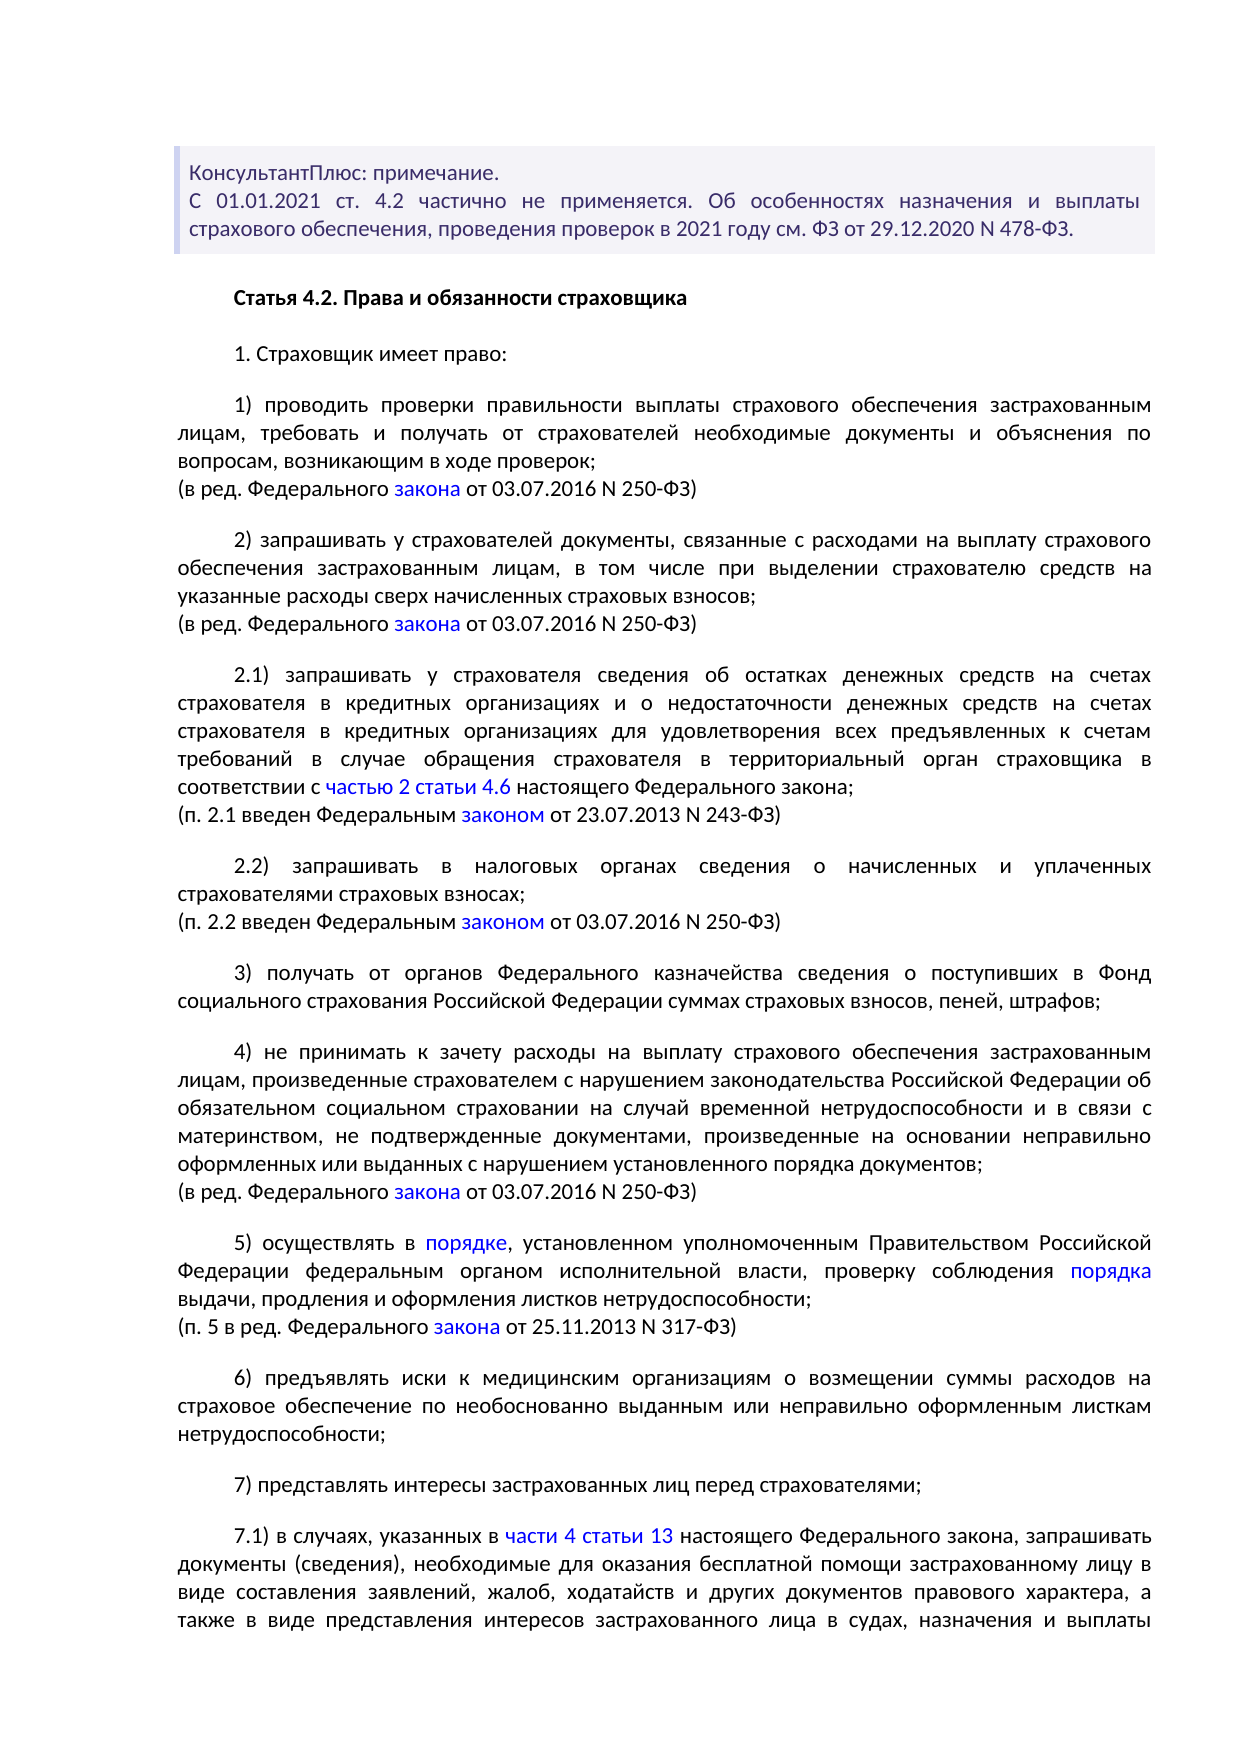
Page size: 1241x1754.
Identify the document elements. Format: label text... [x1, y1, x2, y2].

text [177, 1521, 1152, 1633]
text 4) не принимать к зачету расходы на выплату страхового обеспечения застрахованным лицам, произведенные страхователем с нарушением законодательства Российской Федерации об обязательном социальном страховании на случай временной нетрудоспособности и в связи с материнством, не подтвержденные документами, произведенные на основании неправильно оформленных или выданных с нарушением установленного порядка документов; [177, 1037, 1152, 1177]
title Статья 4.2. Права и обязанности страховщика [177, 283, 1152, 311]
text 1. Страховщик имеет право: [177, 339, 1152, 367]
text (в ред. Федерального закона от 03.07.2016 N 250-ФЗ) [177, 474, 1152, 502]
text 6) предъявлять иски к медицинским организациям о возмещении суммы расходов на страховое обеспечение по необоснованно выданным или неправильно оформленным листкам нетрудоспособности; [177, 1363, 1152, 1447]
text 2) запрашивать у страхователей документы, связанные с расходами на выплату страхового обеспечения застрахованным лицам, в том числе при выделении страхователю средств на указанные расходы сверх начисленных страховых взносов; [177, 525, 1152, 609]
text 5) осуществлять в порядке, установленном уполномоченным Правительством Российской Федерации федеральным органом исполнительной власти, проверку соблюдения порядка выдачи, продления и оформления листков нетрудоспособности; [177, 1228, 1152, 1312]
text (в ред. Федерального закона от 03.07.2016 N 250-ФЗ) [177, 609, 1152, 637]
text 3) получать от органов Федерального казначейства сведения о поступивших в Фонд социального страхования Российской Федерации суммах страховых взносов, пеней, штрафов; [177, 958, 1152, 1014]
text 7) представлять интересы застрахованных лиц перед страхователями; [177, 1470, 1152, 1498]
text (п. 5 в ред. Федерального закона от 25.11.2013 N 317-ФЗ) [177, 1312, 1152, 1340]
text (п. 2.1 введен Федеральным законом от 23.07.2013 N 243-ФЗ) [177, 800, 1152, 828]
text (в ред. Федерального закона от 03.07.2016 N 250-ФЗ) [177, 1177, 1152, 1205]
text (п. 2.2 введен Федеральным законом от 03.07.2016 N 250-ФЗ) [177, 907, 1152, 935]
text 2.1) запрашивать у страхователя сведения об остатках денежных средств на счетах страхователя в кредитных организациях и о недостаточности денежных средств на счетах страхователя в кредитных организациях для удовлетворения всех предъявленных к счетам требований в случае обращения страхователя в территориальный орган страховщика в соответствии с частью 2 статьи 4.6 настоящего Федерального закона; [177, 660, 1152, 800]
text 2.2) запрашивать в налоговых органах сведения о начисленных и уплаченных страхователями страховых взносах; [177, 851, 1152, 907]
text 1) проводить проверки правильности выплаты страхового обеспечения застрахованным лицам, требовать и получать от страхователей необходимые документы и объяснения по вопросам, возникающим в ходе проверок; [177, 390, 1152, 474]
table_header КонсультантПлюс: примечание. С 01.01.2021 ст. 4.2 частично не применяется. Об особенностях назначения и выплаты страхового обеспечения, проведения проверок в 2021 году см. ФЗ от 29.12.2020 N 478-ФЗ. [180, 146, 1149, 254]
